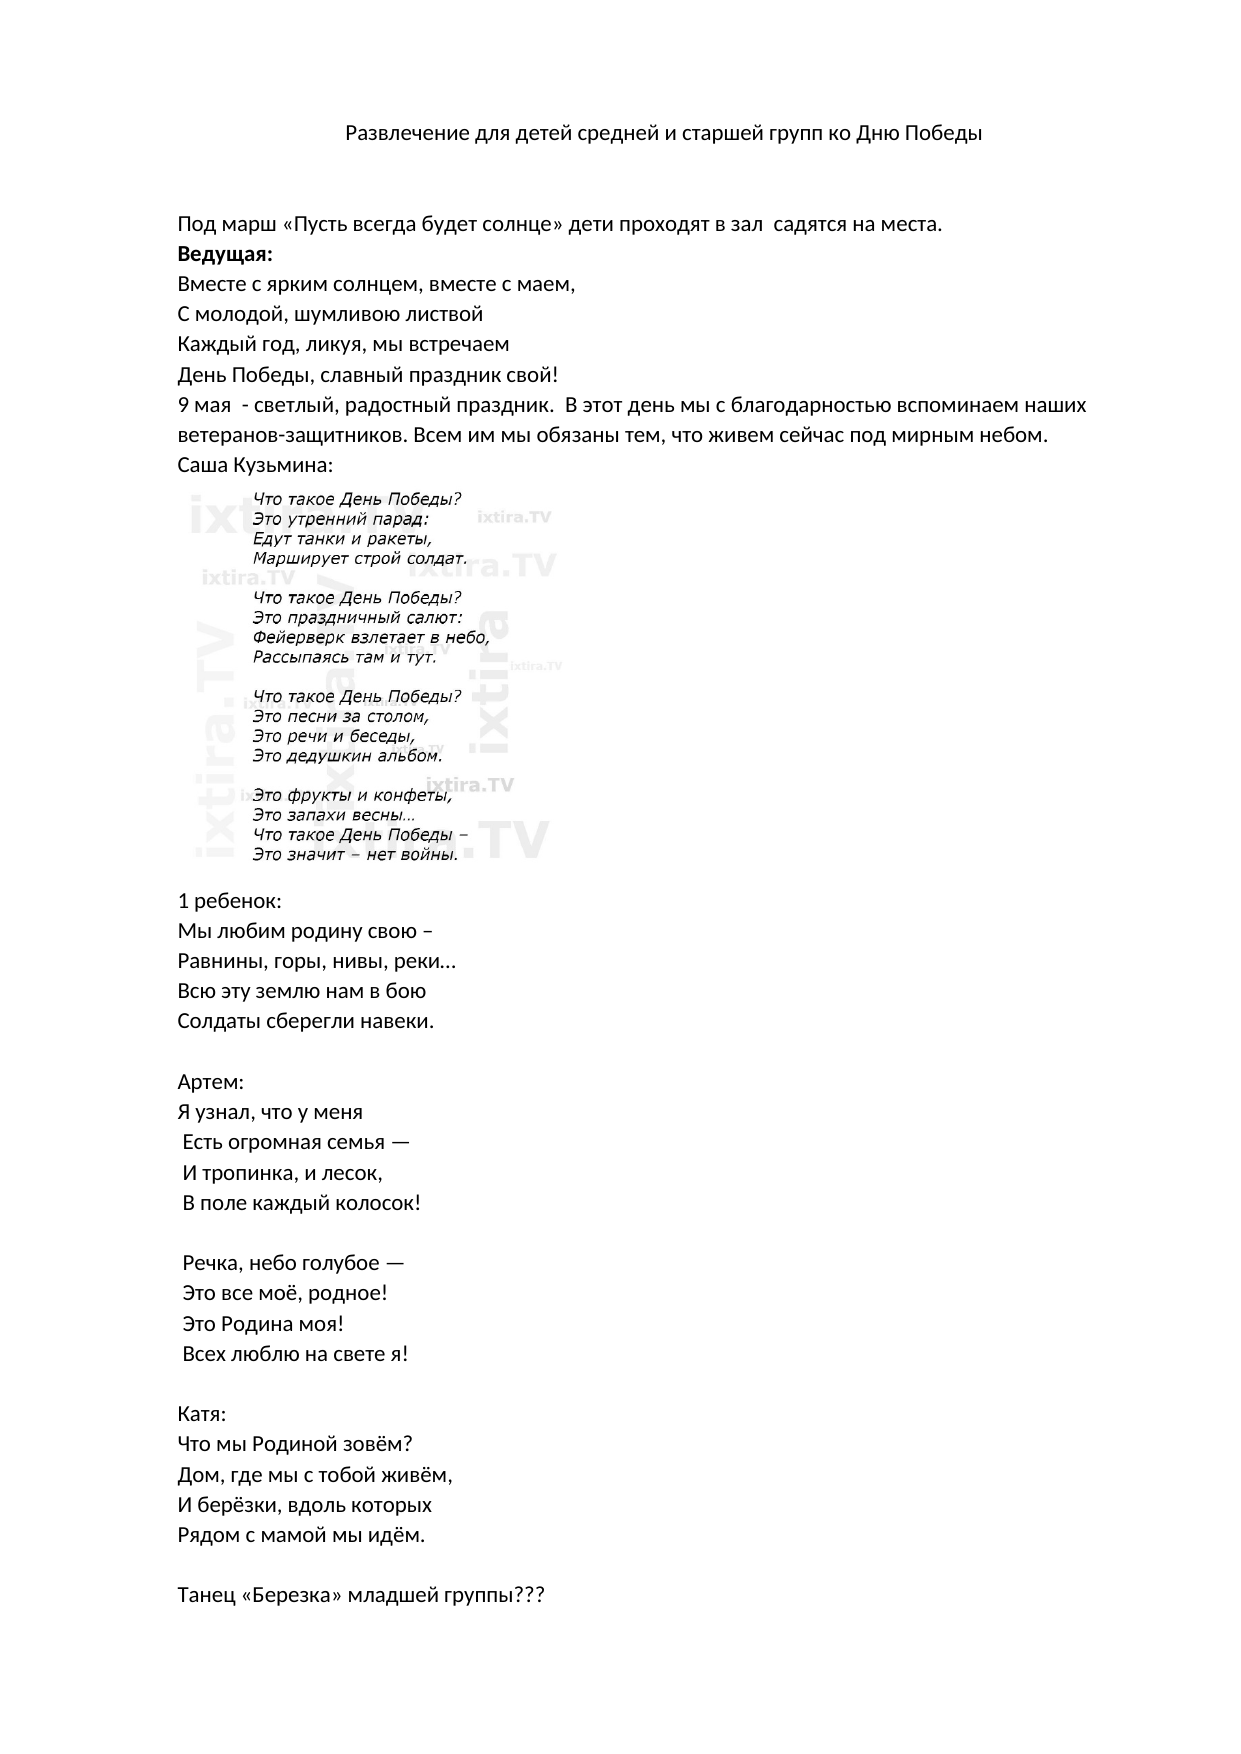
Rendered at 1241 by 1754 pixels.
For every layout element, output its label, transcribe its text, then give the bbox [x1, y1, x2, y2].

text Артем: [177, 1067, 1152, 1095]
text 1 ребенок: [177, 886, 1152, 914]
text Что мы Родиной зовём? [177, 1429, 1152, 1457]
text Мы любим родину свою – [177, 916, 1152, 944]
text Всех люблю на свете я! [177, 1339, 1152, 1367]
text День Победы, славный праздник свой! [177, 360, 1152, 388]
text Речка, небо голубое — [177, 1248, 1152, 1276]
text Каждый год, ликуя, мы встречаем [177, 329, 1152, 358]
text Равнины, горы, нивы, реки… [177, 946, 1152, 974]
text Всю эту землю нам в бою [177, 976, 1152, 1004]
text Дом, где мы с тобой живём, [177, 1460, 1152, 1488]
text Солдаты сберегли навеки. [177, 1007, 1152, 1034]
text Ведущая: [177, 239, 1152, 267]
picture [177, 480, 564, 867]
text Под марш «Пусть всегда будет солнце» дети проходят в зал садятся на места. [177, 209, 1152, 237]
text Есть огромная семья — [177, 1127, 1152, 1155]
text 9 мая - светлый, радостный праздник. В этот день мы с благодарностью вспоминаем наших ветеранов-защитников. Всем им мы обязаны тем, что живем сейчас под мирным небом. [177, 390, 1152, 448]
text С молодой, шумливою листвой [177, 299, 1152, 327]
text Саша Кузьмина: [177, 450, 1152, 478]
text Развлечение для детей средней и старшей групп ко Дню Победы [177, 118, 1152, 146]
text Это все моё, родное! [177, 1278, 1152, 1306]
text И тропинка, и лесок, [177, 1158, 1152, 1186]
text Это Родина моя! [177, 1309, 1152, 1337]
text И берёзки, вдоль которых [177, 1490, 1152, 1518]
text В поле каждый колосок! [177, 1188, 1152, 1216]
text Танец «Березка» младшей группы??? [177, 1581, 1152, 1608]
text Рядом с мамой мы идём. [177, 1520, 1152, 1548]
text Катя: [177, 1399, 1152, 1427]
text Я узнал, что у меня [177, 1097, 1152, 1125]
text Вместе с ярким солнцем, вместе с маем, [177, 269, 1152, 297]
